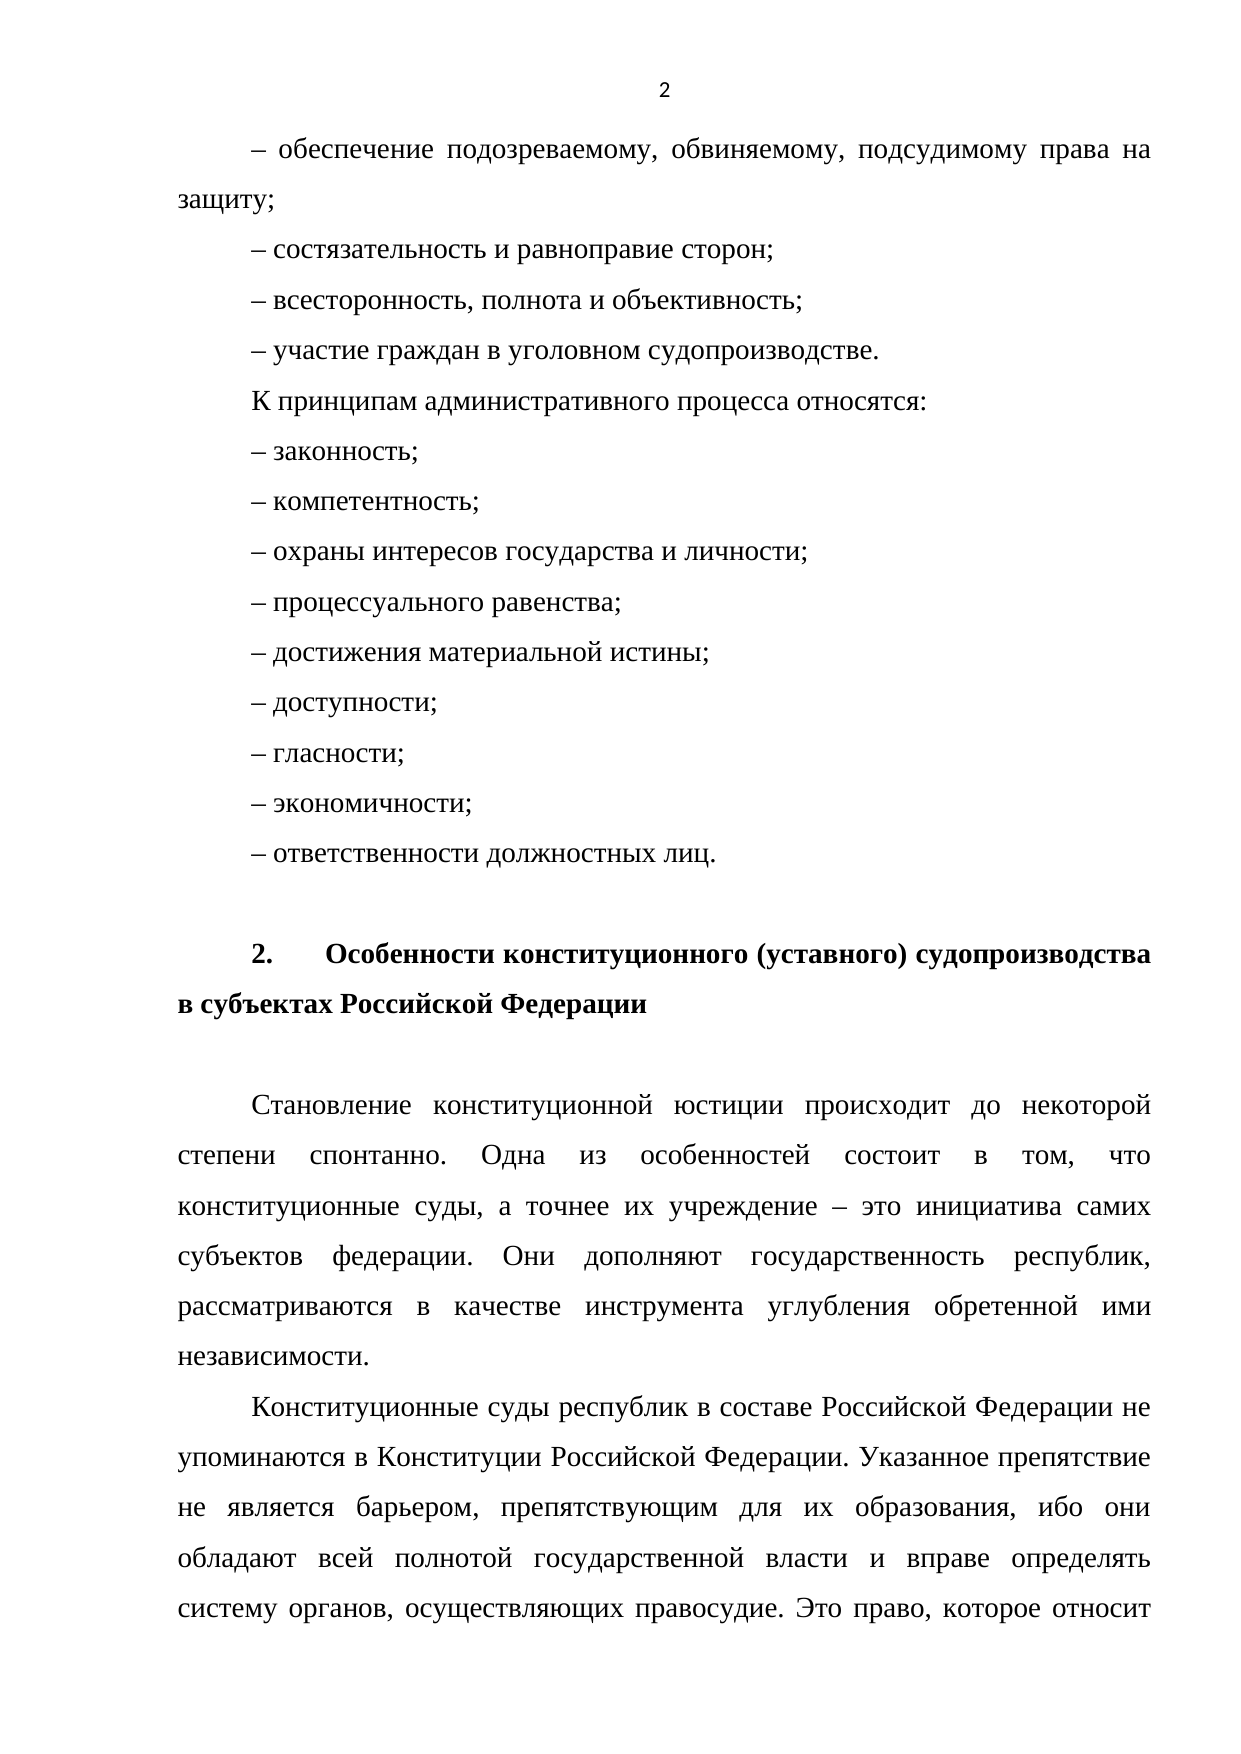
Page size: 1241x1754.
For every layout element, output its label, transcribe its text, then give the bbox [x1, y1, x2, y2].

text – достижения материальной истины; [177, 634, 1152, 668]
text – всесторонность, полнота и объективность; [177, 282, 1152, 316]
text – экономичности; [177, 785, 1152, 819]
text – состязательность и равноправие сторон; [177, 232, 1152, 265]
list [177, 1389, 1152, 1624]
text – компетентность; [177, 483, 1152, 517]
text – участие граждан в уголовном судопроизводстве. [177, 332, 1152, 366]
text – доступности; [177, 684, 1152, 718]
text К принципам административного процесса относятся: [177, 383, 1152, 416]
list Особенности конституционного (уставного) судопроизводства в субъектах Российской Федерации [177, 936, 1152, 1020]
text – процессуального равенства; [177, 584, 1152, 617]
text – ответственности должностных лиц. [177, 835, 1152, 869]
text – обеспечение подозреваемому, обвиняемому, подсудимому права на защиту; [177, 131, 1152, 215]
text – охраны интересов государства и личности; [177, 533, 1152, 567]
text Становление конституционной юстиции происходит до некоторой степени спонтанно. Одна из особенностей состоит в том, что конституционные суды, а точнее их учреждение – это инициатива самих субъектов федерации. Они дополняют государственность республик, рассматриваются в качестве инструмента углубления обретенной ими независимости. [177, 1087, 1152, 1372]
text – гласности; [177, 735, 1152, 768]
text – законность; [177, 433, 1152, 466]
